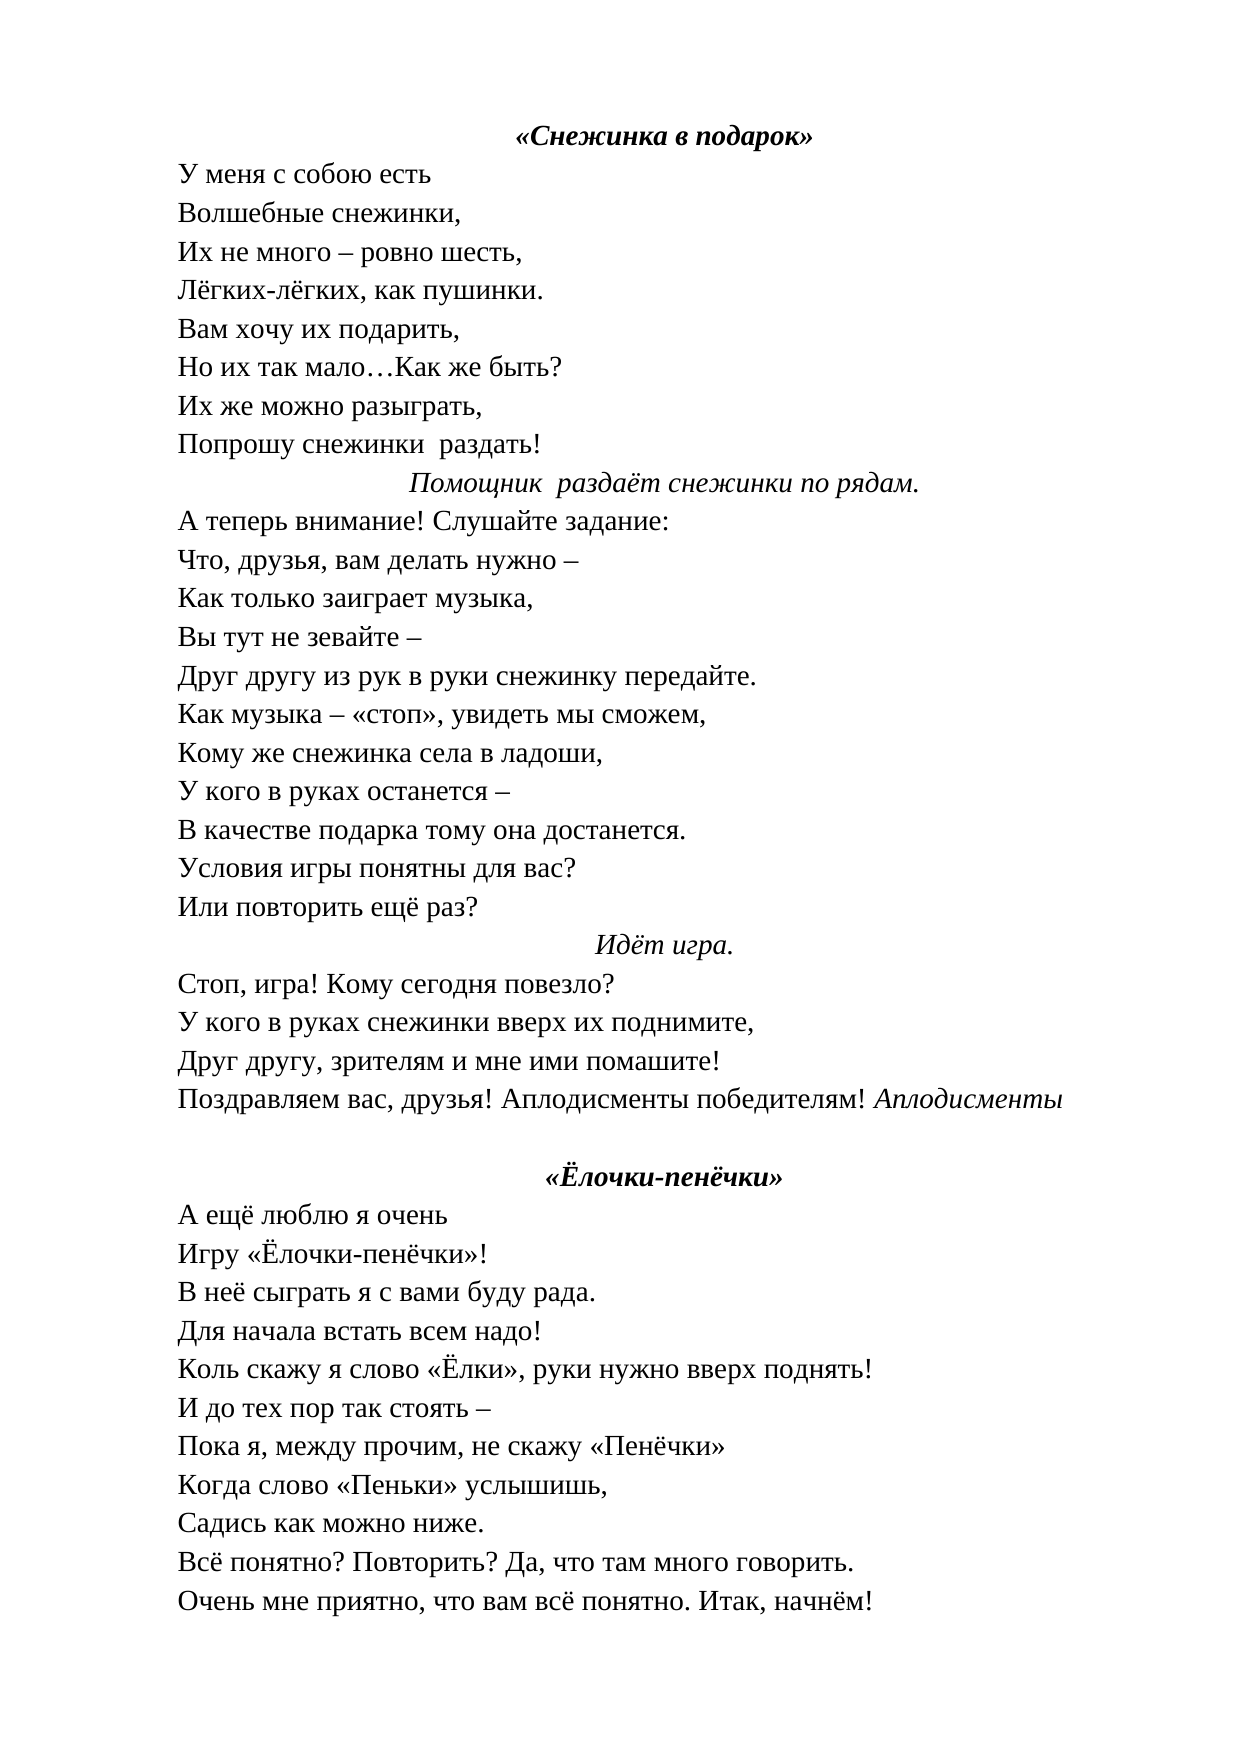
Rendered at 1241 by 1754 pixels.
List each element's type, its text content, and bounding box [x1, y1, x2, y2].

text Друг другу из рук в руки снежинку передайте. [177, 658, 1152, 691]
text «Снежинка в подарок» [177, 118, 1152, 152]
text Но их так мало…Как же быть? [177, 349, 1152, 383]
text Всё понятно? Повторить? Да, что там много говорить. [177, 1544, 1152, 1578]
text У кого в руках останется – [177, 773, 1152, 807]
text Садись как можно ниже. [177, 1506, 1152, 1539]
text Кому же снежинка села в ладоши, [177, 735, 1152, 768]
text А теперь внимание! Слушайте задание: [177, 503, 1152, 537]
text Их не много – ровно шесть, [177, 234, 1152, 267]
text В качестве подарка тому она достанется. [177, 812, 1152, 845]
text Пока я, между прочим, не скажу «Пенёчки» [177, 1428, 1152, 1462]
text Что, друзья, вам делать нужно – [177, 542, 1152, 576]
text Коль скажу я слово «Ёлки», руки нужно вверх поднять! [177, 1351, 1152, 1385]
text Или повторить ещё раз? [177, 889, 1152, 922]
text Идёт игра. [177, 927, 1152, 961]
text А ещё люблю я очень [177, 1197, 1152, 1231]
text Условия игры понятны для вас? [177, 850, 1152, 884]
text В неё сыграть я с вами буду рада. [177, 1274, 1152, 1308]
text Волшебные снежинки, [177, 195, 1152, 229]
text Вы тут не зевайте – [177, 619, 1152, 653]
text Поздравляем вас, друзья! Аплодисменты победителям! Аплодисменты [177, 1082, 1152, 1115]
text Друг другу, зрителям и мне ими помашите! [177, 1043, 1152, 1077]
text Для начала встать всем надо! [177, 1313, 1152, 1346]
text Лёгких-лёгких, как пушинки. [177, 272, 1152, 306]
text У меня с собою есть [177, 157, 1152, 190]
text И до тех пор так стоять – [177, 1390, 1152, 1423]
text Игру «Ёлочки-пенёчки»! [177, 1236, 1152, 1269]
text Их же можно разыграть, [177, 388, 1152, 421]
text Очень мне приятно, что вам всё понятно. Итак, начнём! [177, 1583, 1152, 1616]
text Вам хочу их подарить, [177, 311, 1152, 344]
text У кого в руках снежинки вверх их поднимите, [177, 1004, 1152, 1038]
text Как музыка – «стоп», увидеть мы сможем, [177, 696, 1152, 730]
text Стоп, игра! Кому сегодня повезло? [177, 966, 1152, 999]
text Как только заиграет музыка, [177, 581, 1152, 614]
text Попрошу снежинки раздать! [177, 426, 1152, 460]
text Помощник раздаёт снежинки по рядам. [177, 465, 1152, 498]
text «Ёлочки-пенёчки» [177, 1159, 1152, 1192]
text Когда слово «Пеньки» услышишь, [177, 1467, 1152, 1501]
